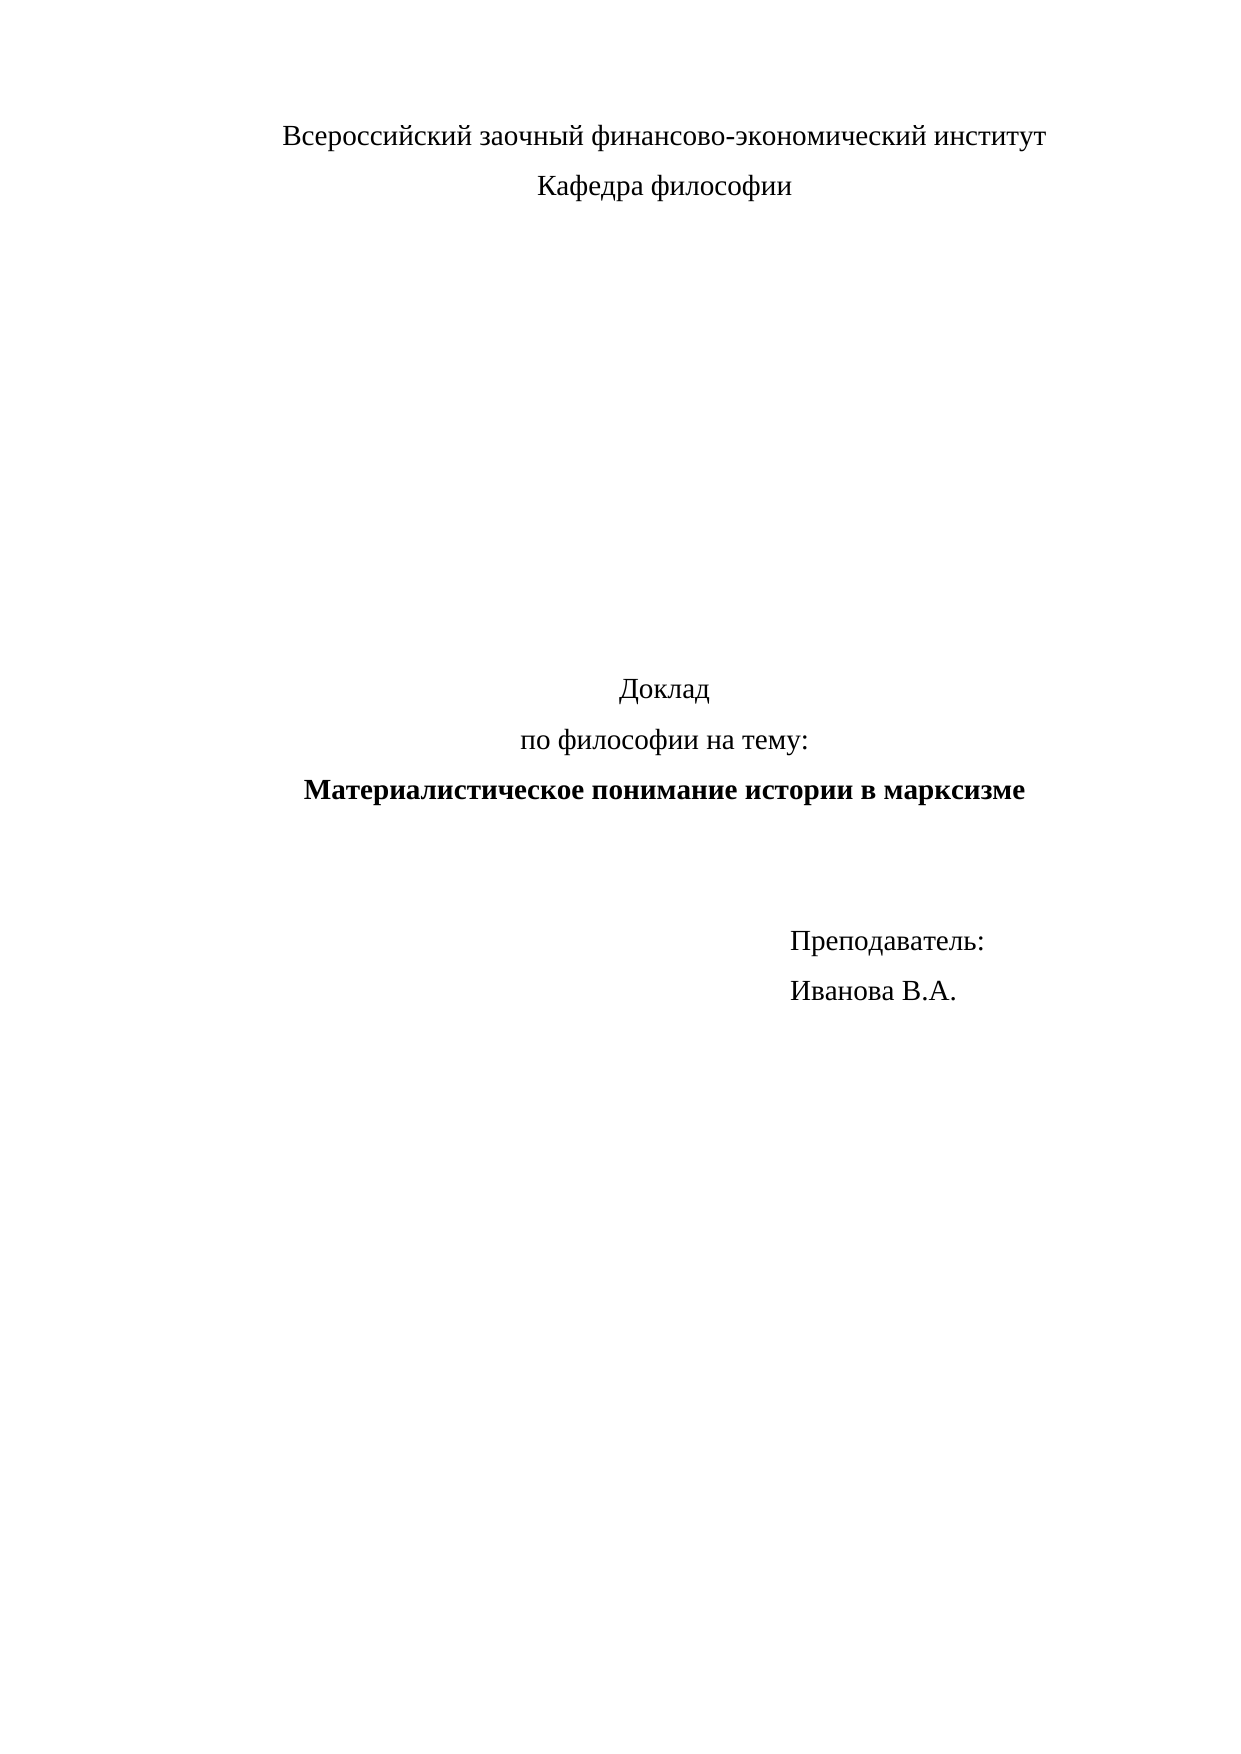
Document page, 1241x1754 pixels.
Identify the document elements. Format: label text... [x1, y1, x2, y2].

text Иванова В.А. [177, 973, 1152, 1007]
text Кафедра философии [177, 168, 1152, 202]
text Материалистическое понимание истории в марксизме [177, 772, 1152, 806]
text по философии на тему: [177, 722, 1152, 755]
text Всероссийский заочный финансово-экономический институт [177, 118, 1152, 152]
text Преподаватель: [177, 923, 1152, 957]
text Доклад [177, 672, 1152, 705]
